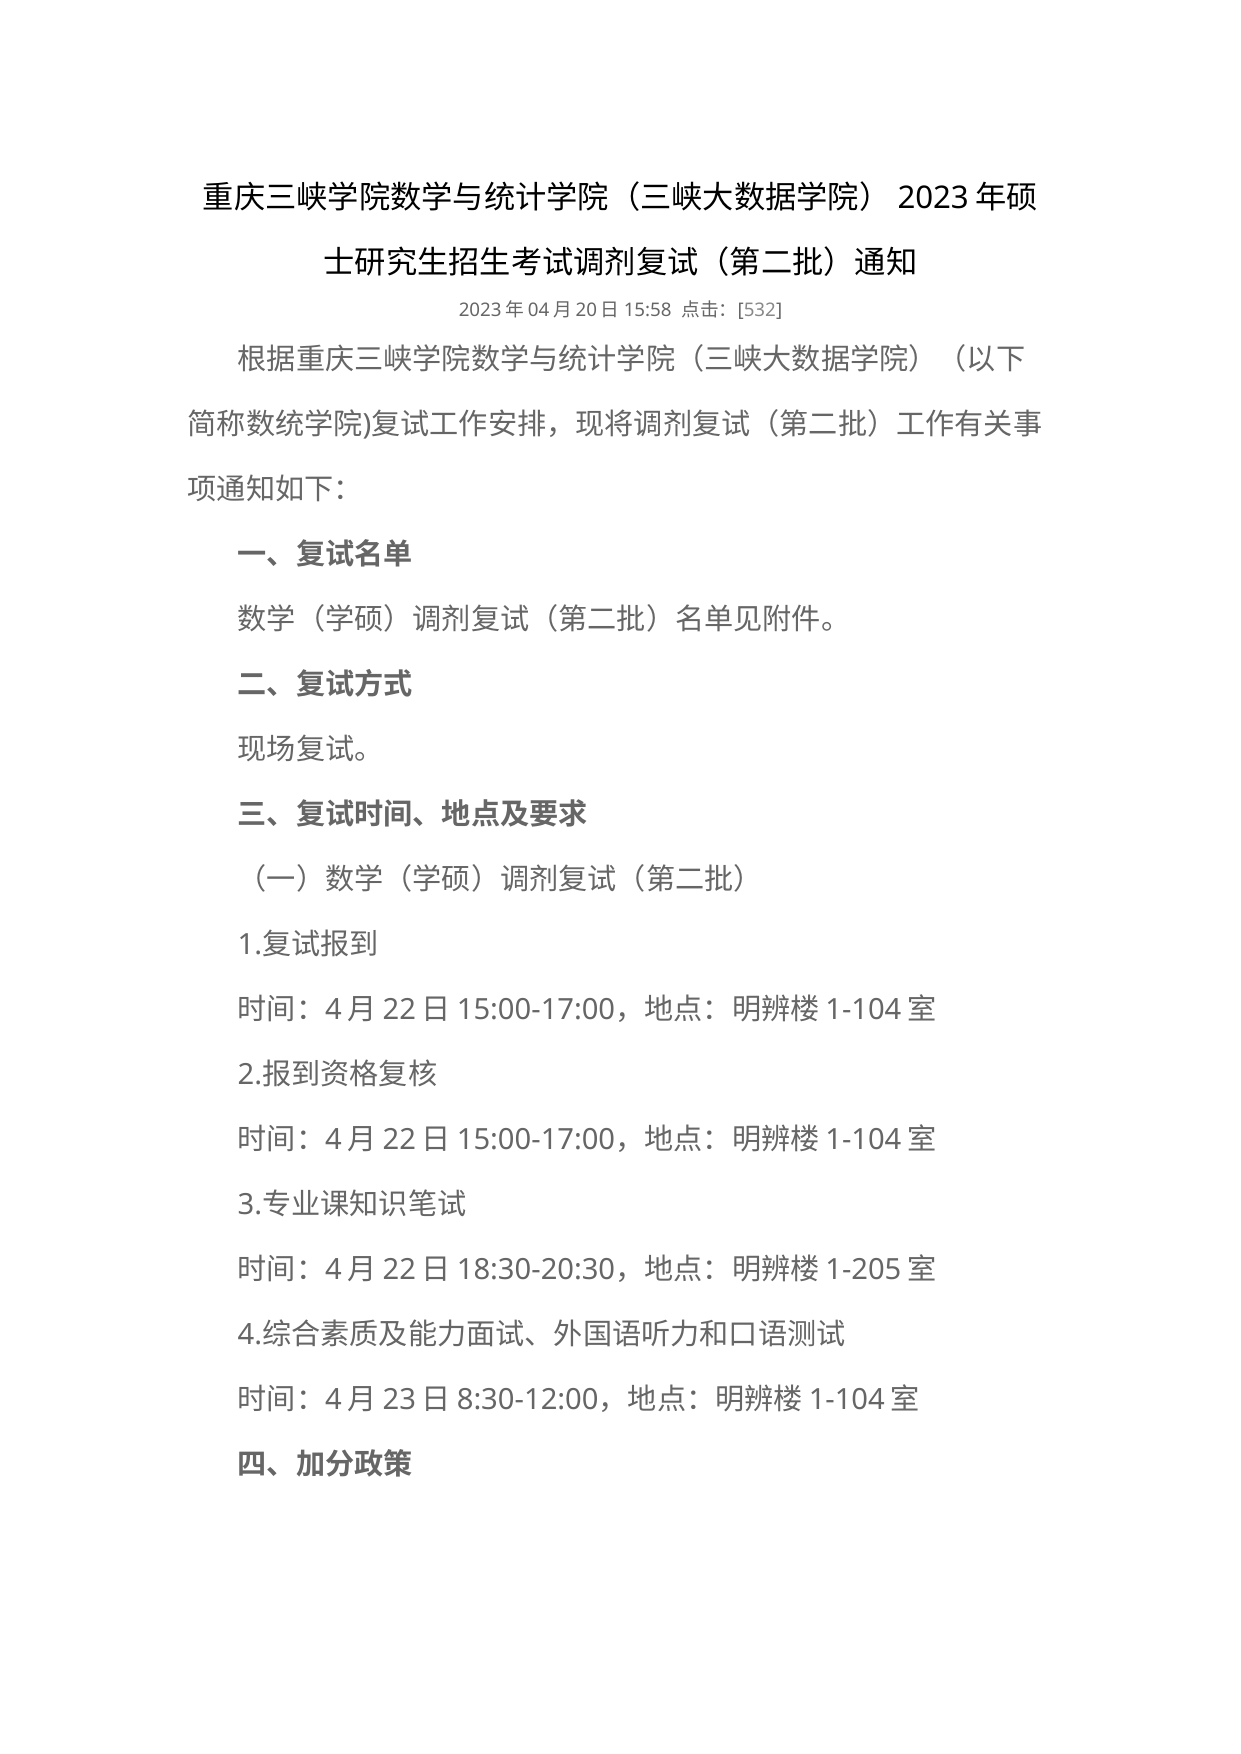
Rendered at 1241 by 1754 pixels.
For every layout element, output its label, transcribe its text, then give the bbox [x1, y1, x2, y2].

text （一）数学（学硕）调剂复试（第二批） [187, 844, 1053, 909]
text 时间：4月23日8:30-12:00，地点：明辨楼1-104室 [187, 1364, 1053, 1429]
text 2023年04月20日 15:58 点击：[532] [187, 292, 1053, 324]
text 四、加分政策 [187, 1429, 1053, 1494]
text 重庆三峡学院数学与统计学院（三峡大数据学院） 2023年硕士研究生招生考试调剂复试（第二批）通知 [187, 162, 1053, 292]
text 根据重庆三峡学院数学与统计学院（三峡大数据学院）（以下简称数统学院)复试工作安排，现将调剂复试（第二批）工作有关事项通知如下： [187, 324, 1053, 519]
text 数学（学硕）调剂复试（第二批）名单见附件。 [187, 584, 1053, 649]
text 二、复试方式 [187, 649, 1053, 714]
text 3.专业课知识笔试 [187, 1169, 1053, 1234]
text 三、复试时间、地点及要求 [187, 779, 1053, 844]
text 时间：4月22日15:00-17:00，地点：明辨楼1-104室 [187, 1104, 1053, 1169]
text 4.综合素质及能力面试、外国语听力和口语测试 [187, 1299, 1053, 1364]
text 时间：4月22日15:00-17:00，地点：明辨楼1-104室 [187, 974, 1053, 1039]
text 一、复试名单 [187, 519, 1053, 584]
text 时间：4月22日18:30-20:30，地点：明辨楼1-205室 [187, 1234, 1053, 1299]
text 现场复试。 [187, 714, 1053, 779]
text 1.复试报到 [187, 909, 1053, 974]
text 2.报到资格复核 [187, 1039, 1053, 1104]
